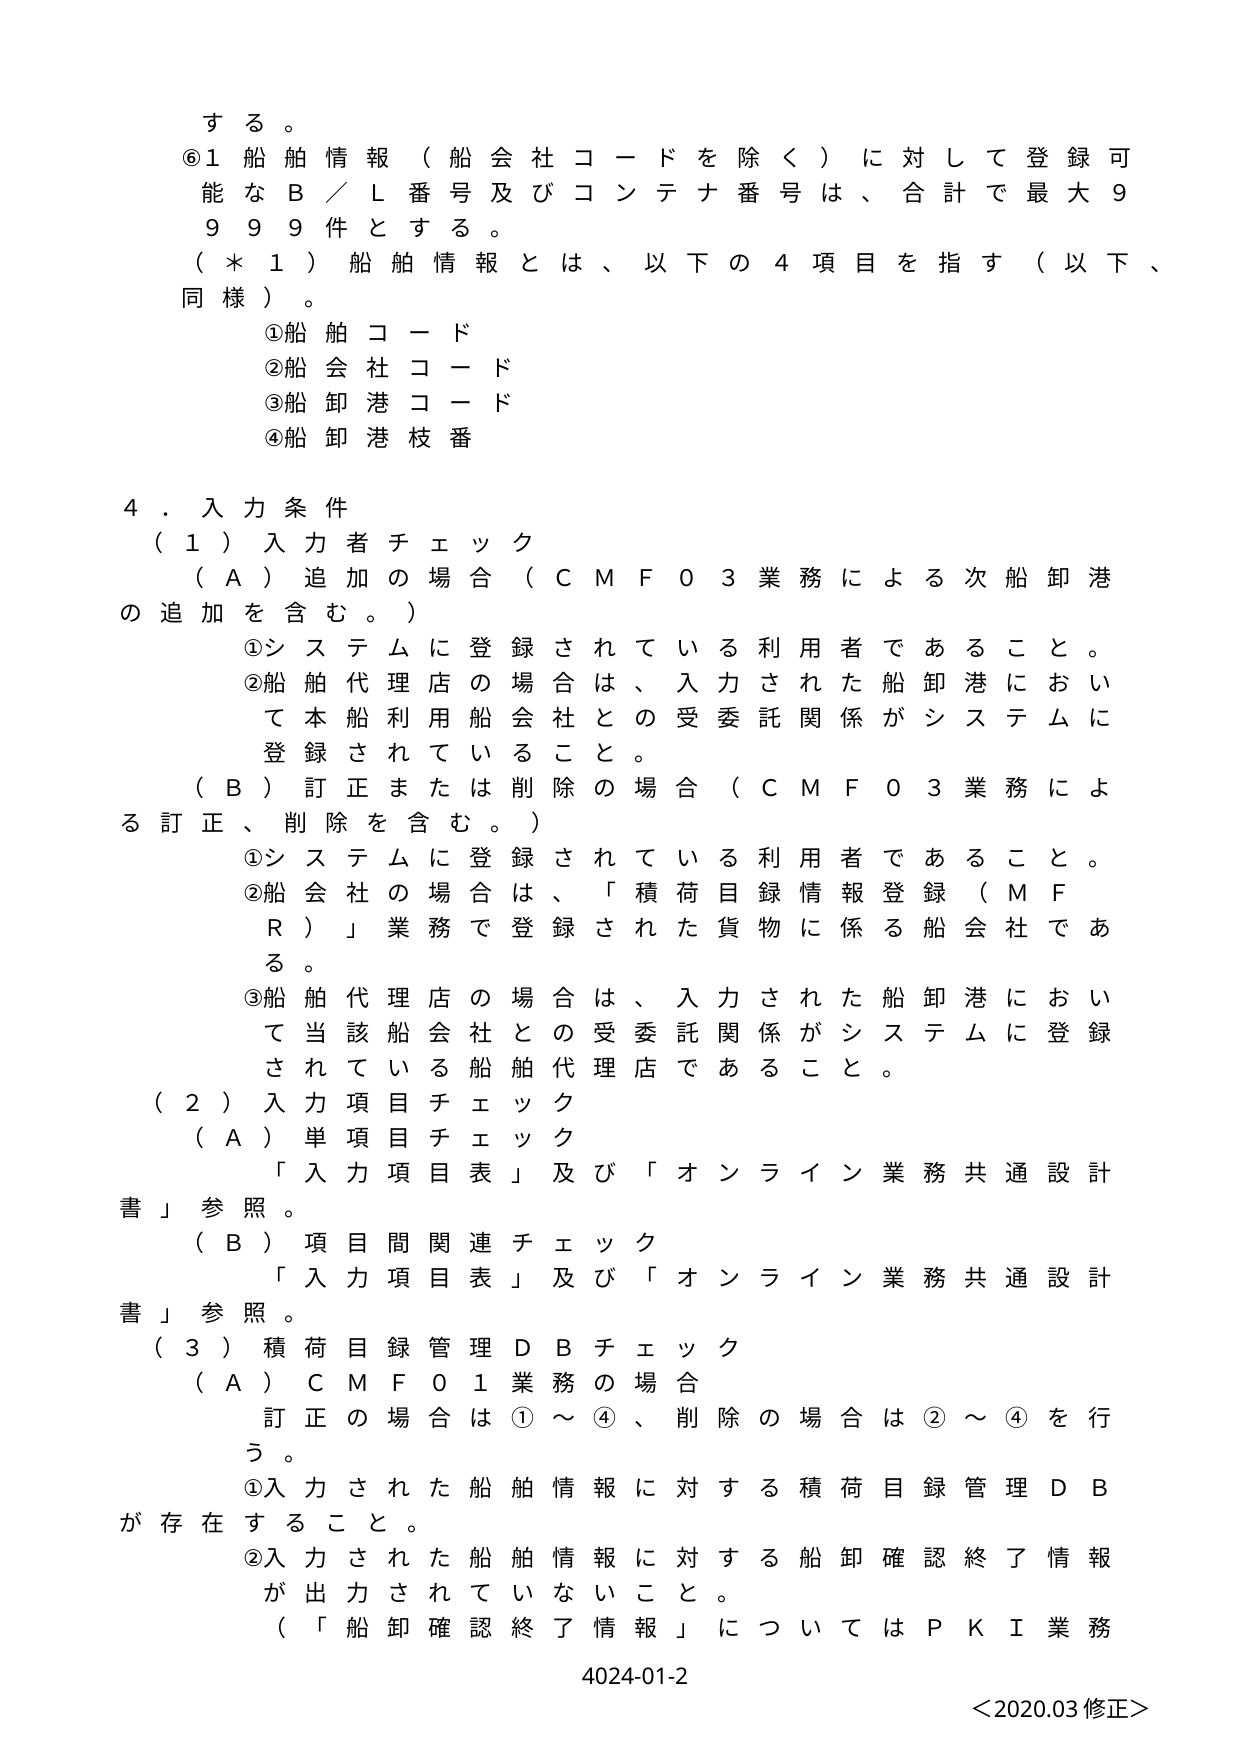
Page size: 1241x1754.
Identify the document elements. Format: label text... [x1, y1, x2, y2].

text ②船舶代理店の場合は、入力された船卸港において本船利用船会社との受委託関係がシステムに登録されていること。 [223, 664, 1150, 769]
text ⑥１船舶情報（船会社コードを除く）に対して登録可能なＢ／Ｌ番号及びコンテナ番号は、合計で最大９９９９件とする。 [161, 139, 1150, 244]
text ①システムに登録されている利用者であること。 [119, 629, 1150, 664]
text 「入力項目表」及び「オンライン業務共通設計書」参照。 [119, 1154, 1150, 1224]
text ②入力された船舶情報に対する船卸確認終了情報が出力されていないこと。 [223, 1539, 1150, 1609]
text ４．入力条件 [119, 489, 1150, 524]
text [244, 1609, 1150, 1644]
text （Ｂ）訂正または削除の場合（ＣＭＦ０３業務による訂正、削除を含む。） [119, 769, 1150, 839]
text ①システムに登録されている利用者であること。 [119, 839, 1150, 874]
text ④船卸港枝番 [243, 419, 1150, 454]
text ③船舶代理店の場合は、入力された船卸港において当該船会社との受委託関係がシステムに登録されている船舶代理店であること。 [223, 979, 1150, 1084]
text 訂正の場合は①～④、削除の場合は②～④を行う。 [222, 1399, 1150, 1469]
text （Ａ）追加の場合（ＣＭＦ０３業務による次船卸港の追加を含む。） [119, 559, 1150, 629]
text ③船卸港コード [243, 384, 1150, 419]
text （２）入力項目チェック [119, 1084, 1150, 1119]
text （＊１）船舶情報とは、以下の４項目を指す（以下、同様）。 [161, 244, 1150, 314]
text ②船会社コード [243, 349, 1150, 384]
text （Ｂ）項目間関連チェック [119, 1224, 1150, 1259]
text ①入力された船舶情報に対する積荷目録管理ＤＢが存在すること。 [119, 1469, 1150, 1539]
text ①船舶コード [243, 314, 1150, 349]
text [161, 104, 1150, 139]
text （Ａ）ＣＭＦ０１業務の場合 [119, 1364, 1150, 1399]
text （Ａ）単項目チェック [119, 1119, 1150, 1154]
text ②船会社の場合は、「積荷目録情報登録（ＭＦＲ）」業務で登録された貨物に係る船会社である。 [223, 874, 1150, 979]
text （３）積荷目録管理ＤＢチェック [119, 1329, 1150, 1364]
text （１）入力者チェック [119, 524, 1150, 559]
text 「入力項目表」及び「オンライン業務共通設計書」参照。 [119, 1259, 1150, 1329]
